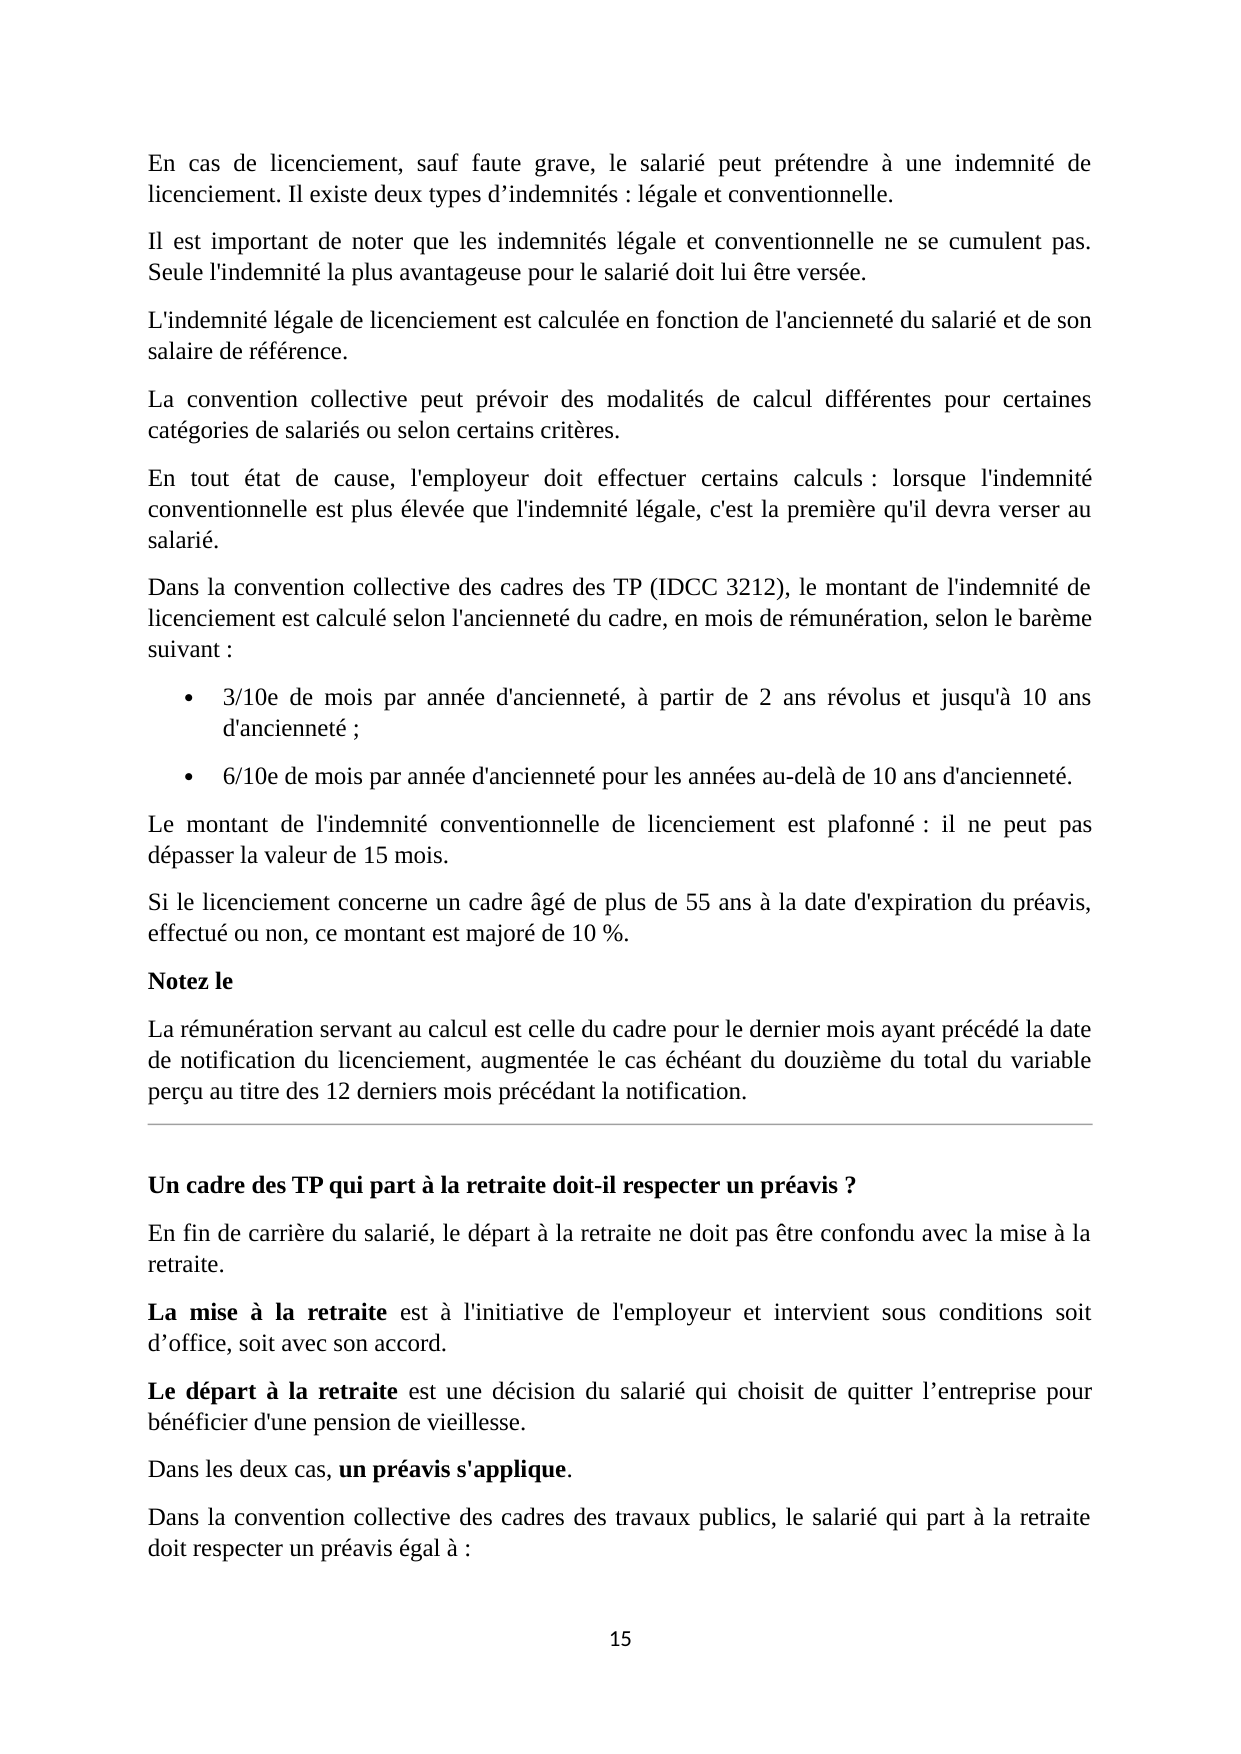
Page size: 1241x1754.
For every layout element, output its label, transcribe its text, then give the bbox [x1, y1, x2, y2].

text Si le licenciement concerne un cadre âgé de plus de 55 ans à la date d'expiration du préavis, effectué ou non, ce montant est majoré de 10 %. [148, 887, 1093, 947]
text L'indemnité légale de licenciement est calculée en fonction de l'ancienneté du salarié et de son salaire de référence. [148, 305, 1093, 365]
text Dans la convention collective des cadres des travaux publics, le salarié qui part à la retraite doit respecter un préavis égal à : [148, 1502, 1093, 1562]
text En tout état de cause, l'employeur doit effectuer certains calculs : lorsque l'indemnité conventionnelle est plus élevée que l'indemnité légale, c'est la première qu'il devra verser au salarié. [148, 463, 1093, 553]
text Un cadre des TP qui part à la retraite doit-il respecter un préavis ? [148, 1171, 1093, 1199]
list 6/10e de mois par année d'ancienneté pour les années au-delà de 10 ans d'ancienneté. [185, 761, 1093, 790]
text La mise à la retraite est à l'initiative de l'employeur et intervient sous conditions soit d’office, soit avec son accord. [148, 1297, 1093, 1357]
text En fin de carrière du salarié, le départ à la retraite ne doit pas être confondu avec la mise à la retraite. [148, 1218, 1093, 1278]
text En cas de licenciement, sauf faute grave, le salarié peut prétendre à une indemnité de licenciement. Il existe deux types d’indemnités : légale et conventionnelle. [148, 148, 1093, 207]
list 3/10e de mois par année d'ancienneté, à partir de 2 ans révolus et jusqu'à 10 ans d'ancienneté ; [185, 682, 1093, 742]
text Le départ à la retraite est une décision du salarié qui choisit de quitter l’entreprise pour bénéficier d'une pension de vieillesse. [148, 1376, 1093, 1436]
text Dans les deux cas, un préavis s'applique. [148, 1454, 1093, 1483]
text Dans la convention collective des cadres des TP (IDCC 3212), le montant de l'indemnité de licenciement est calculé selon l'ancienneté du cadre, en mois de rémunération, selon le barème suivant : [148, 572, 1093, 663]
text La rémunération servant au calcul est celle du cadre pour le dernier mois ayant précédé la date de notification du licenciement, augmentée le cas échéant du douzième du total du variable perçu au titre des 12 derniers mois précédant la notification. [148, 1014, 1093, 1105]
text Le montant de l'indemnité conventionnelle de licenciement est plafonné : il ne peut pas dépasser la valeur de 15 mois. [148, 809, 1093, 868]
text Notez le [148, 966, 1093, 995]
text La convention collective peut prévoir des modalités de calcul différentes pour certaines catégories de salariés ou selon certains critères. [148, 384, 1093, 444]
text Il est important de noter que les indemnités légale et conventionnelle ne se cumulent pas. Seule l'indemnité la plus avantageuse pour le salarié doit lui être versée. [148, 226, 1093, 286]
